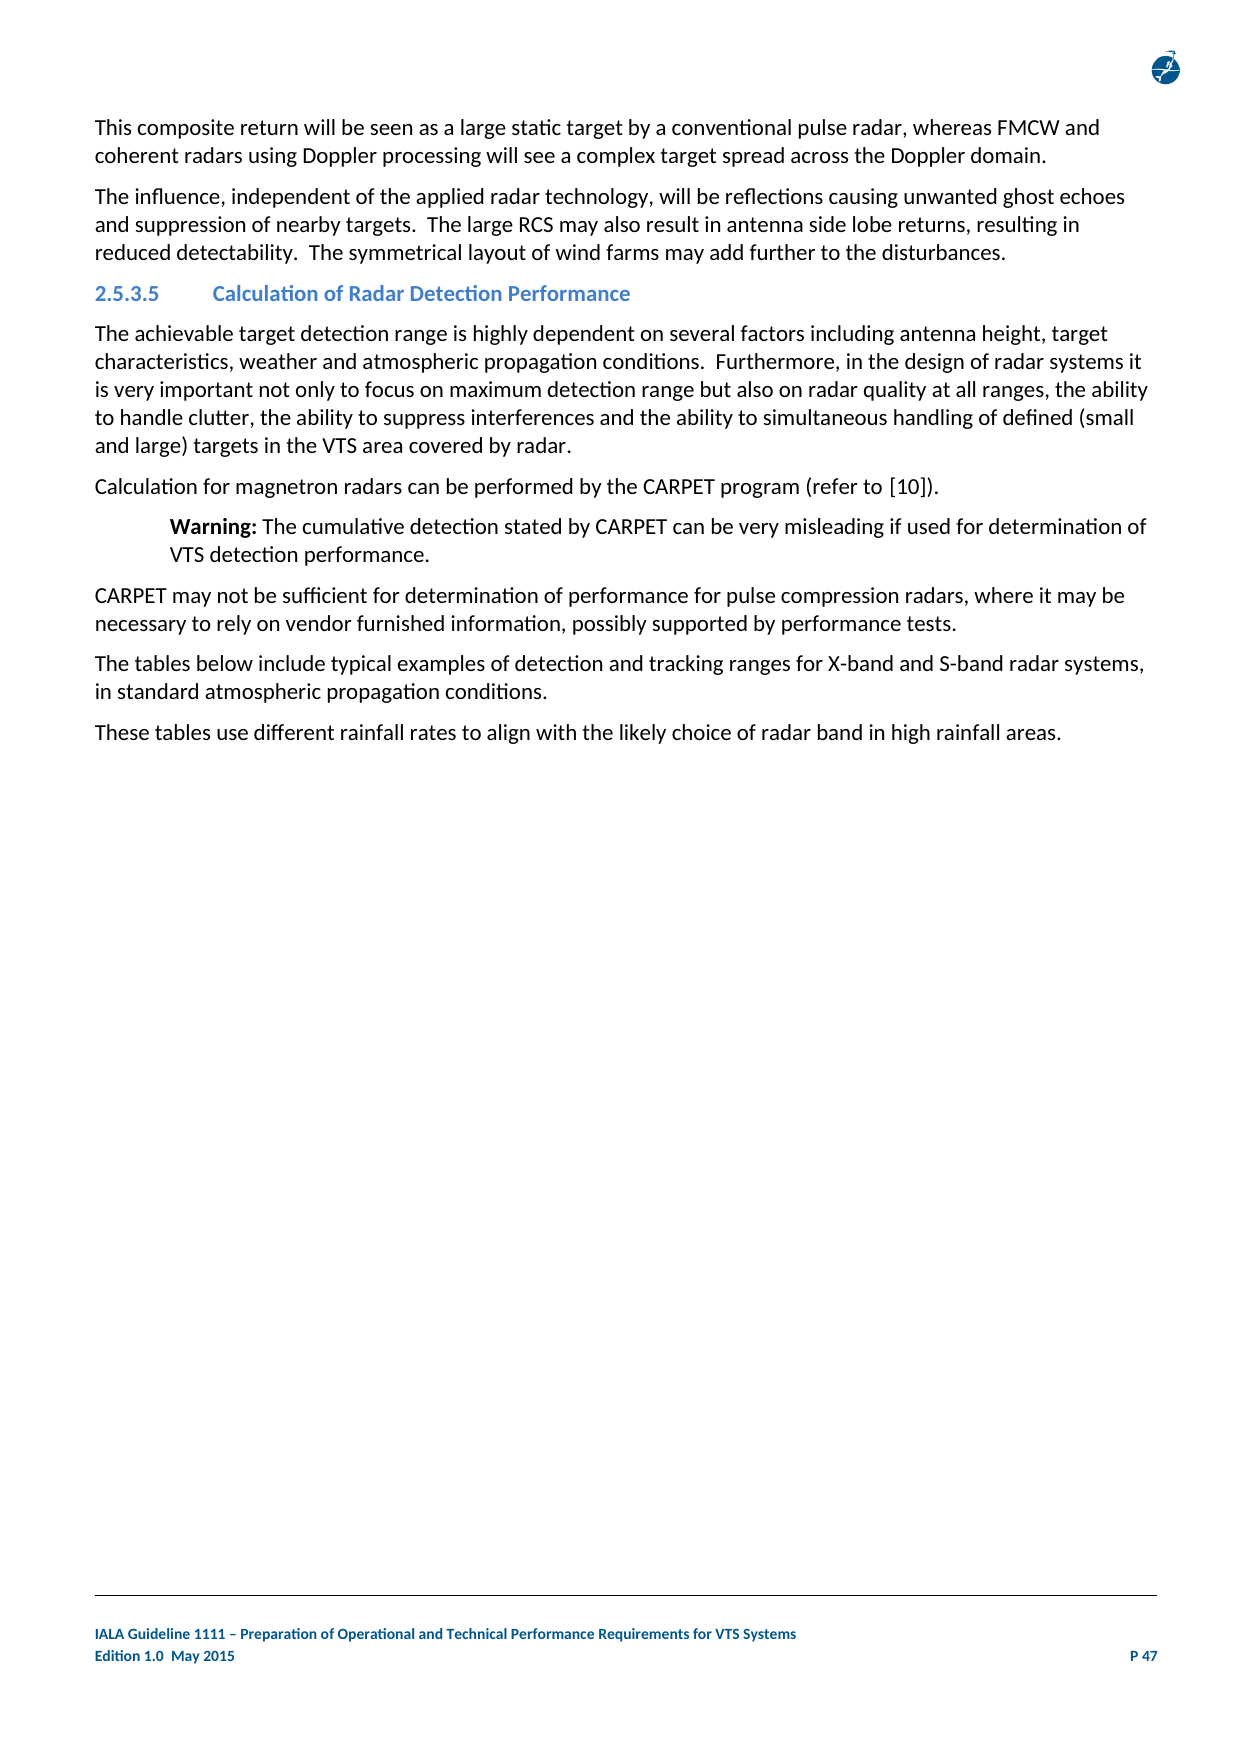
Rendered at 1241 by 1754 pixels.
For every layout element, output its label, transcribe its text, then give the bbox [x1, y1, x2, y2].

text These tables use different rainfall rates to align with the likely choice of radar band in high rainfall areas. [94, 718, 1157, 746]
text CARPET may not be sufficient for determination of performance for pulse compression radars, where it may be necessary to rely on vendor furnished information, possibly supported by performance tests. [94, 581, 1157, 637]
subtitle Calculation of Radar Detection Performance [94, 279, 1157, 307]
text The tables below include typical examples of detection and tracking ranges for X-band and S-band radar systems, in standard atmospheric propagation conditions. [94, 649, 1157, 705]
text The influence, independent of the applied radar technology, will be reflections causing unwanted ghost echoes and suppression of nearby targets. The large RCS may also result in antenna side lobe returns, resulting in reduced detectability. The symmetrical layout of wind farms may add further to the disturbances. [94, 182, 1157, 266]
text This composite return will be seen as a large static target by a conventional pulse radar, whereas FMCW and coherent radars using Doppler processing will see a complex target spread across the Doppler domain. [94, 113, 1157, 169]
text Warning: The cumulative detection stated by CARPET can be very misleading if used for determination of VTS detection performance. [169, 512, 1157, 568]
text The achievable target detection range is highly dependent on several factors including antenna height, target characteristics, weather and atmospheric propagation conditions. Furthermore, in the design of radar systems it is very important not only to focus on maximum detection range but also on radar quality at all ranges, the ability to handle clutter, the ability to suppress interferences and the ability to simultaneous handling of defined (small and large) targets in the VTS area covered by radar. [94, 319, 1157, 459]
text Calculation for magnetron radars can be performed by the CARPET program (refer to [10]). [94, 472, 1157, 500]
picture [1120, 0, 1239, 119]
